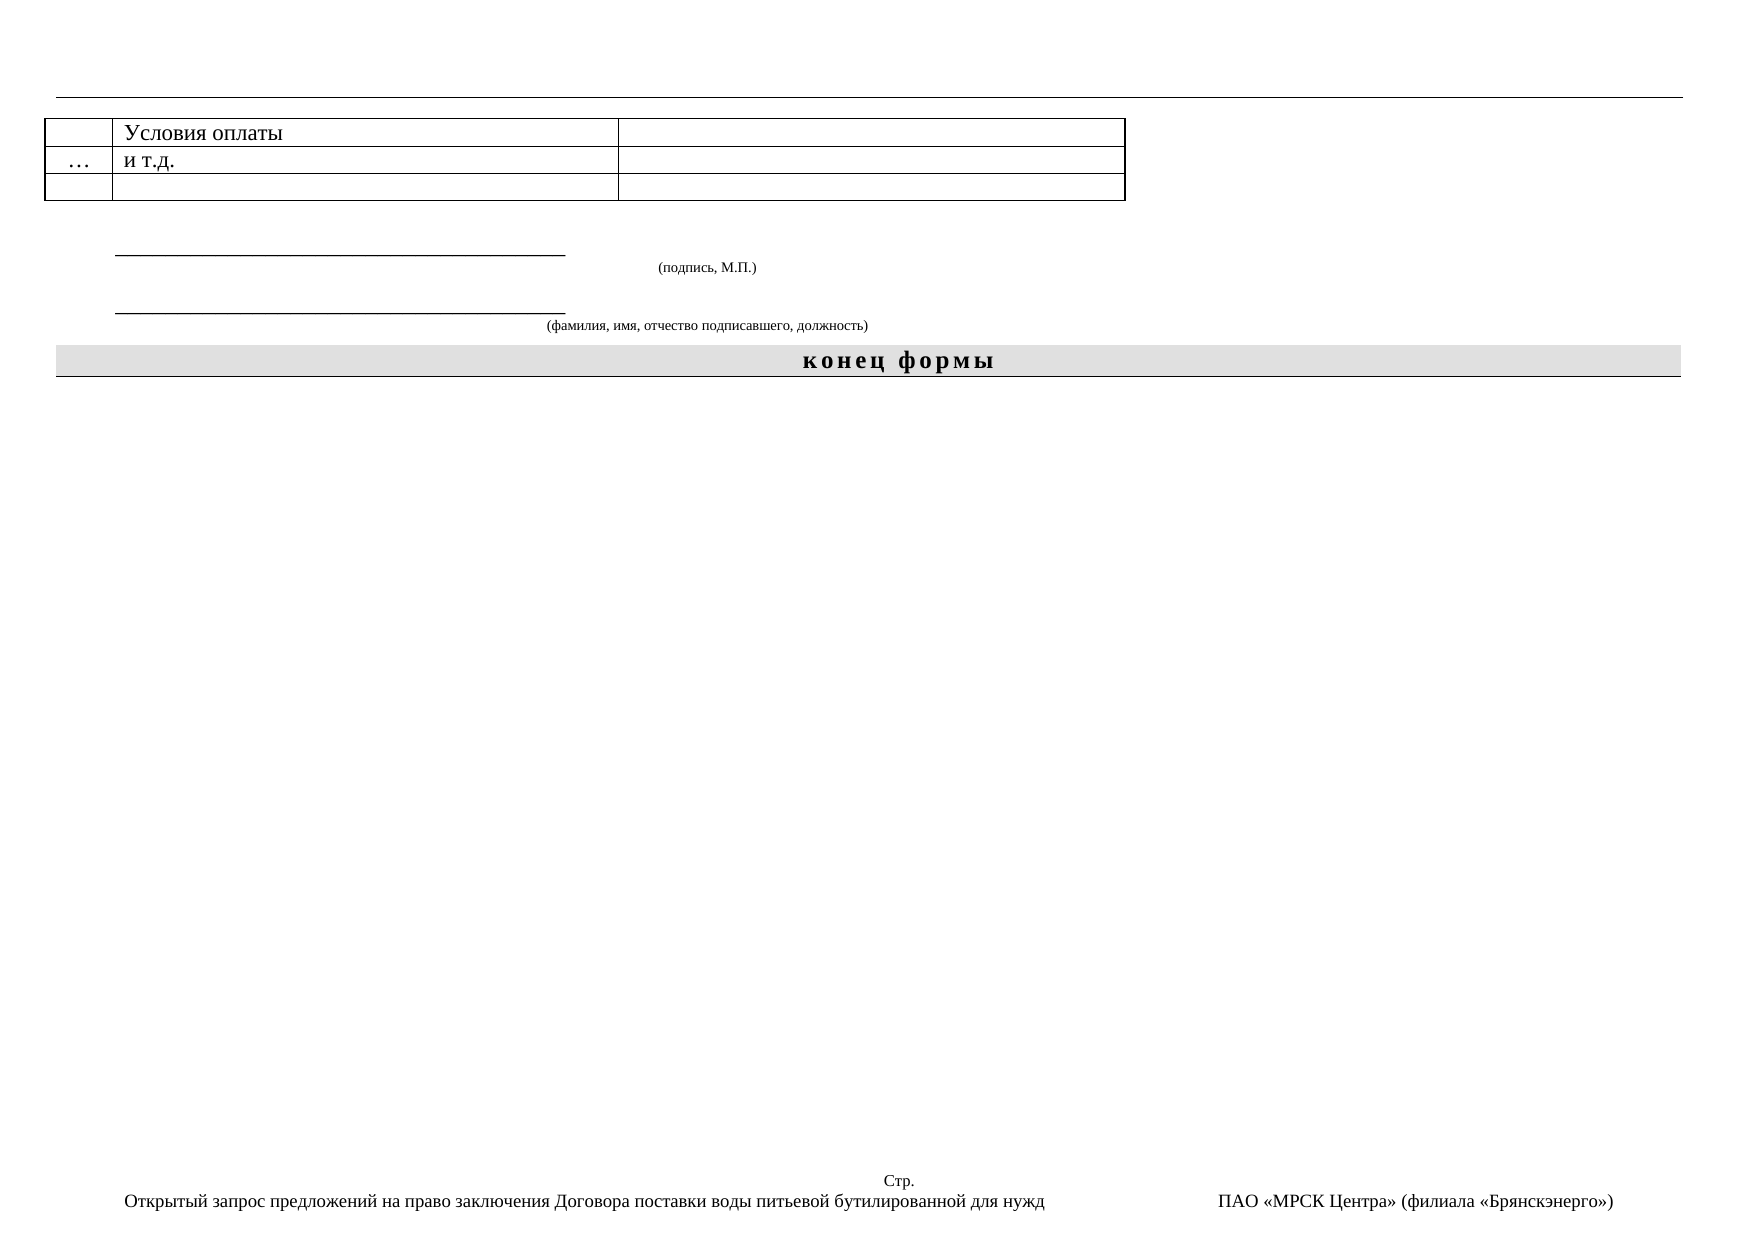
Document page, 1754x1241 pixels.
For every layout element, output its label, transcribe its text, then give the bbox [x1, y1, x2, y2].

table_cell [113, 174, 618, 200]
table_cell Условия оплаты [113, 119, 618, 146]
text ____________________________________ [56, 230, 1683, 259]
table_cell [619, 174, 1124, 200]
table_cell [619, 119, 1124, 146]
table_cell [46, 119, 112, 146]
text конец формы [56, 345, 1681, 376]
text ____________________________________ [56, 288, 1683, 316]
table_cell и т.д. [113, 147, 618, 173]
table_cell [46, 174, 112, 200]
text (подпись, М.П.) [56, 259, 1299, 288]
table_cell … [46, 147, 112, 173]
text (фамилия, имя, отчество подписавшего, должность) [56, 316, 1299, 345]
table_cell [619, 147, 1124, 173]
